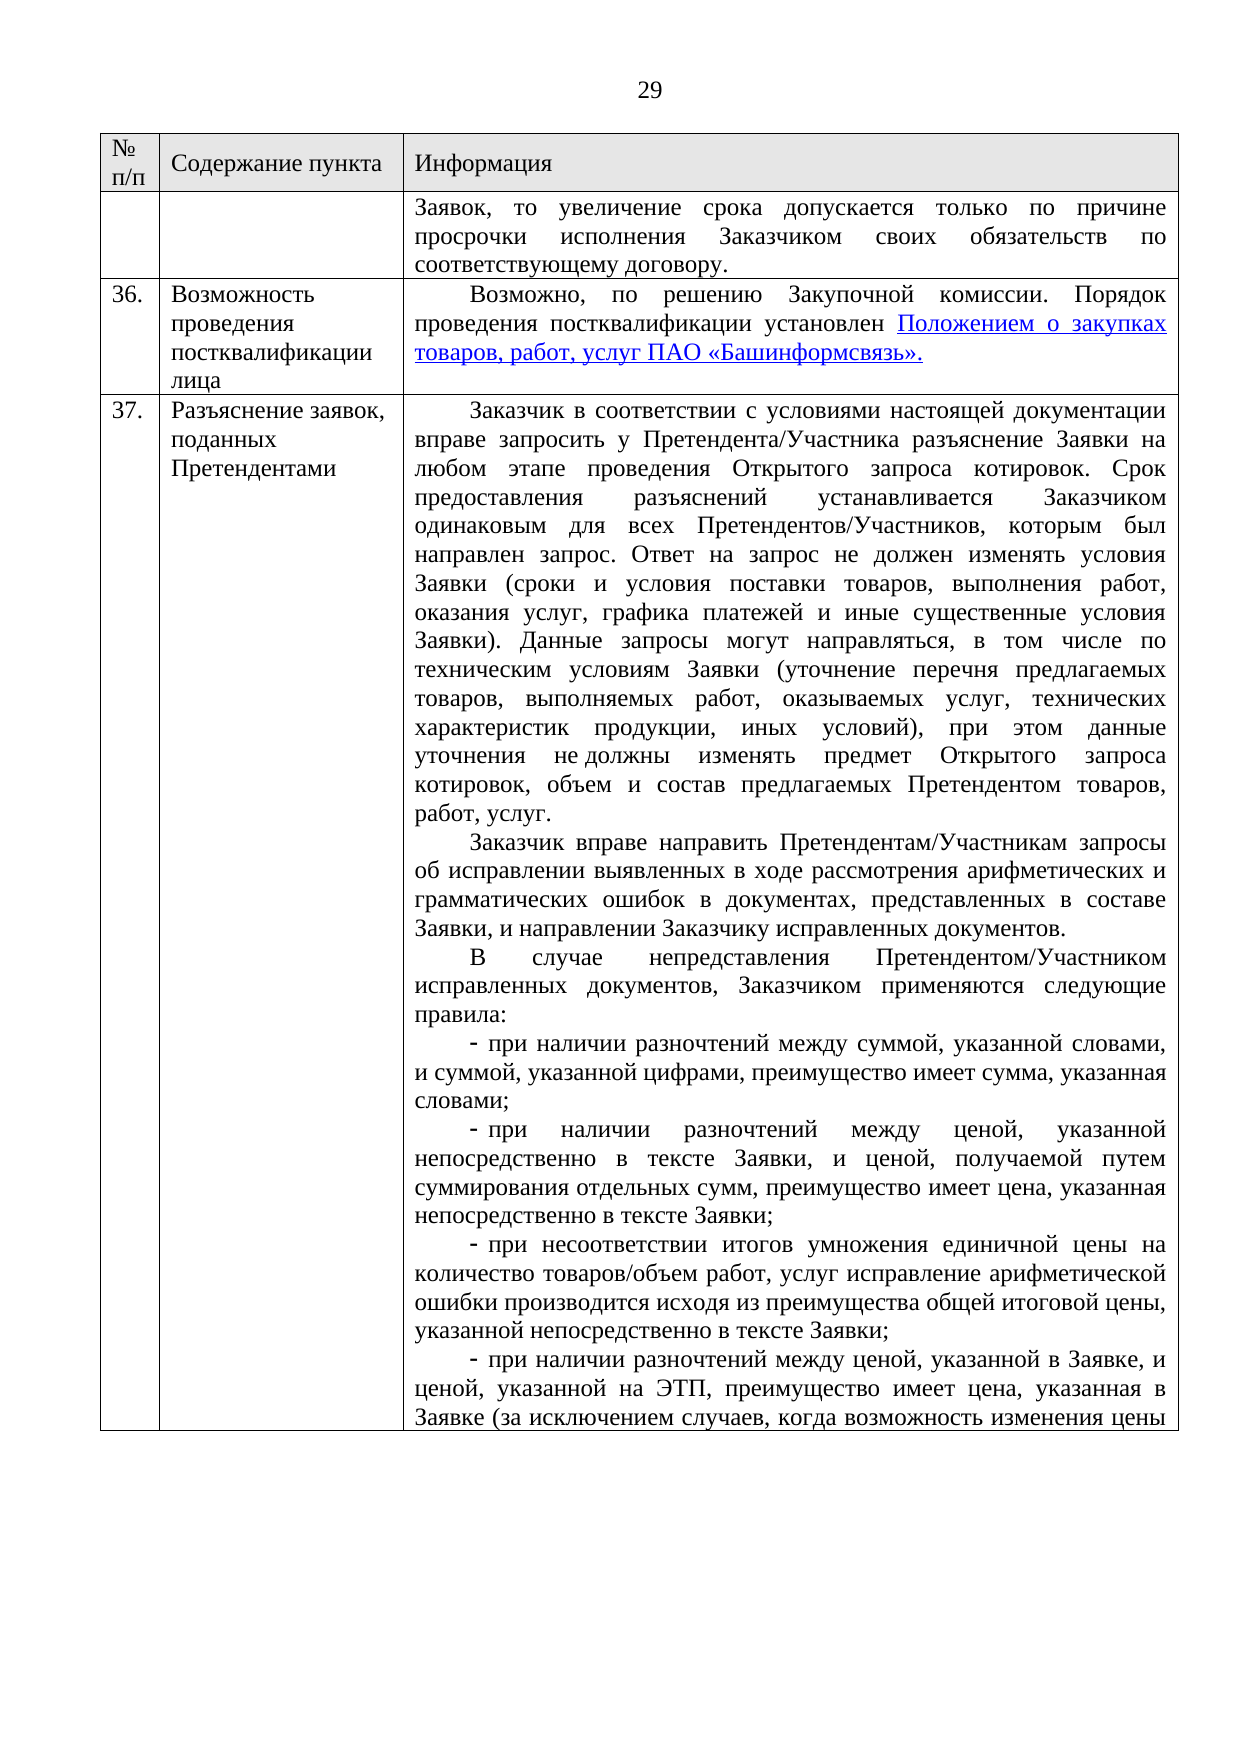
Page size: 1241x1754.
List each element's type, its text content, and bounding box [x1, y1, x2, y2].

table_header № п/п [101, 134, 159, 191]
table_cell Возможно, по решению Закупочной комиссии. Порядок проведения постквалификации установлен Положением о закупках товаров, работ, услуг ПАО «Башинформсвязь». [404, 279, 1178, 394]
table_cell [160, 192, 403, 278]
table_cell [404, 192, 1178, 278]
table_cell [101, 395, 159, 1430]
table_cell [101, 279, 159, 394]
table_cell [101, 192, 159, 278]
table_header Содержание пункта [160, 134, 403, 191]
table_header Информация [404, 134, 1178, 191]
table_cell Возможность проведения постквалификации лица [160, 279, 403, 394]
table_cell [404, 395, 1178, 1430]
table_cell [160, 395, 403, 1430]
